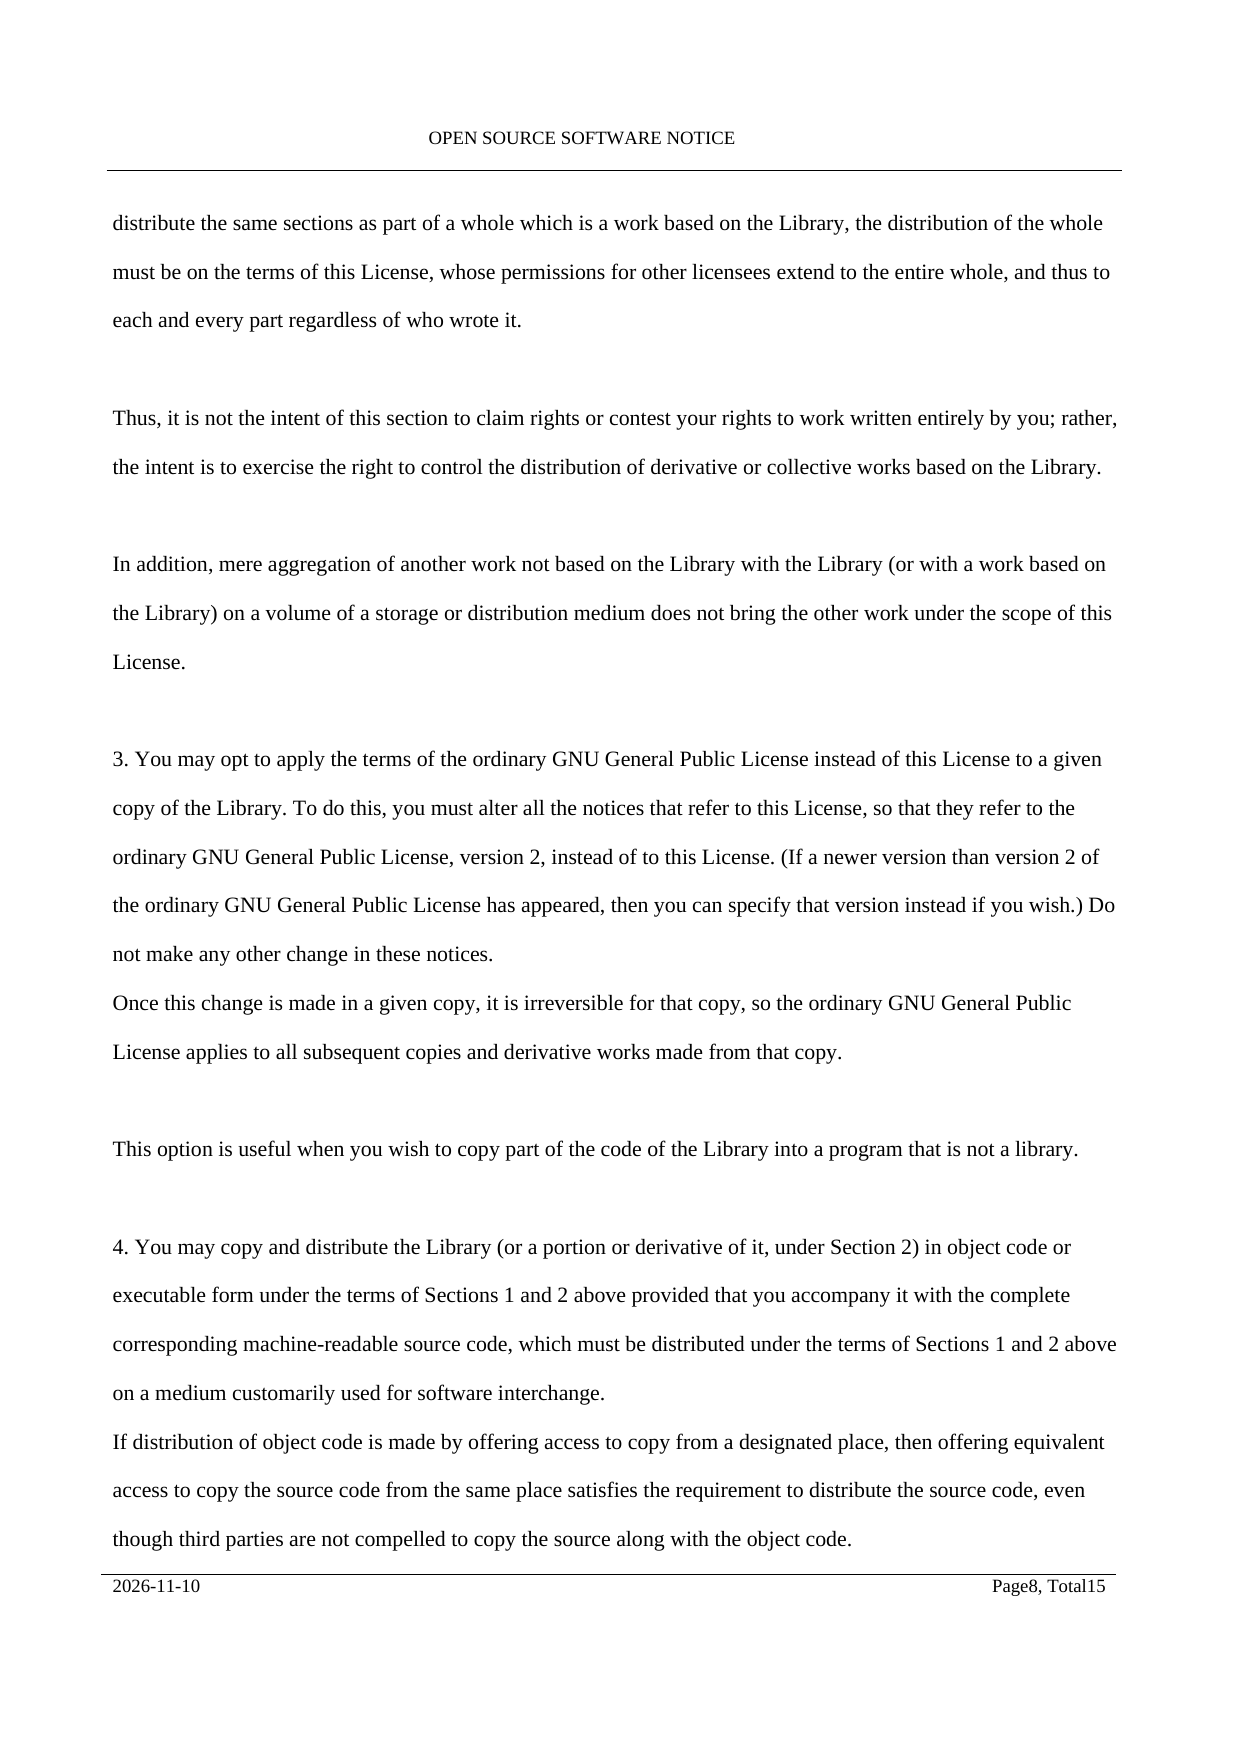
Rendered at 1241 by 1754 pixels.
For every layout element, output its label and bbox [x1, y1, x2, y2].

text [112, 206, 1128, 1555]
